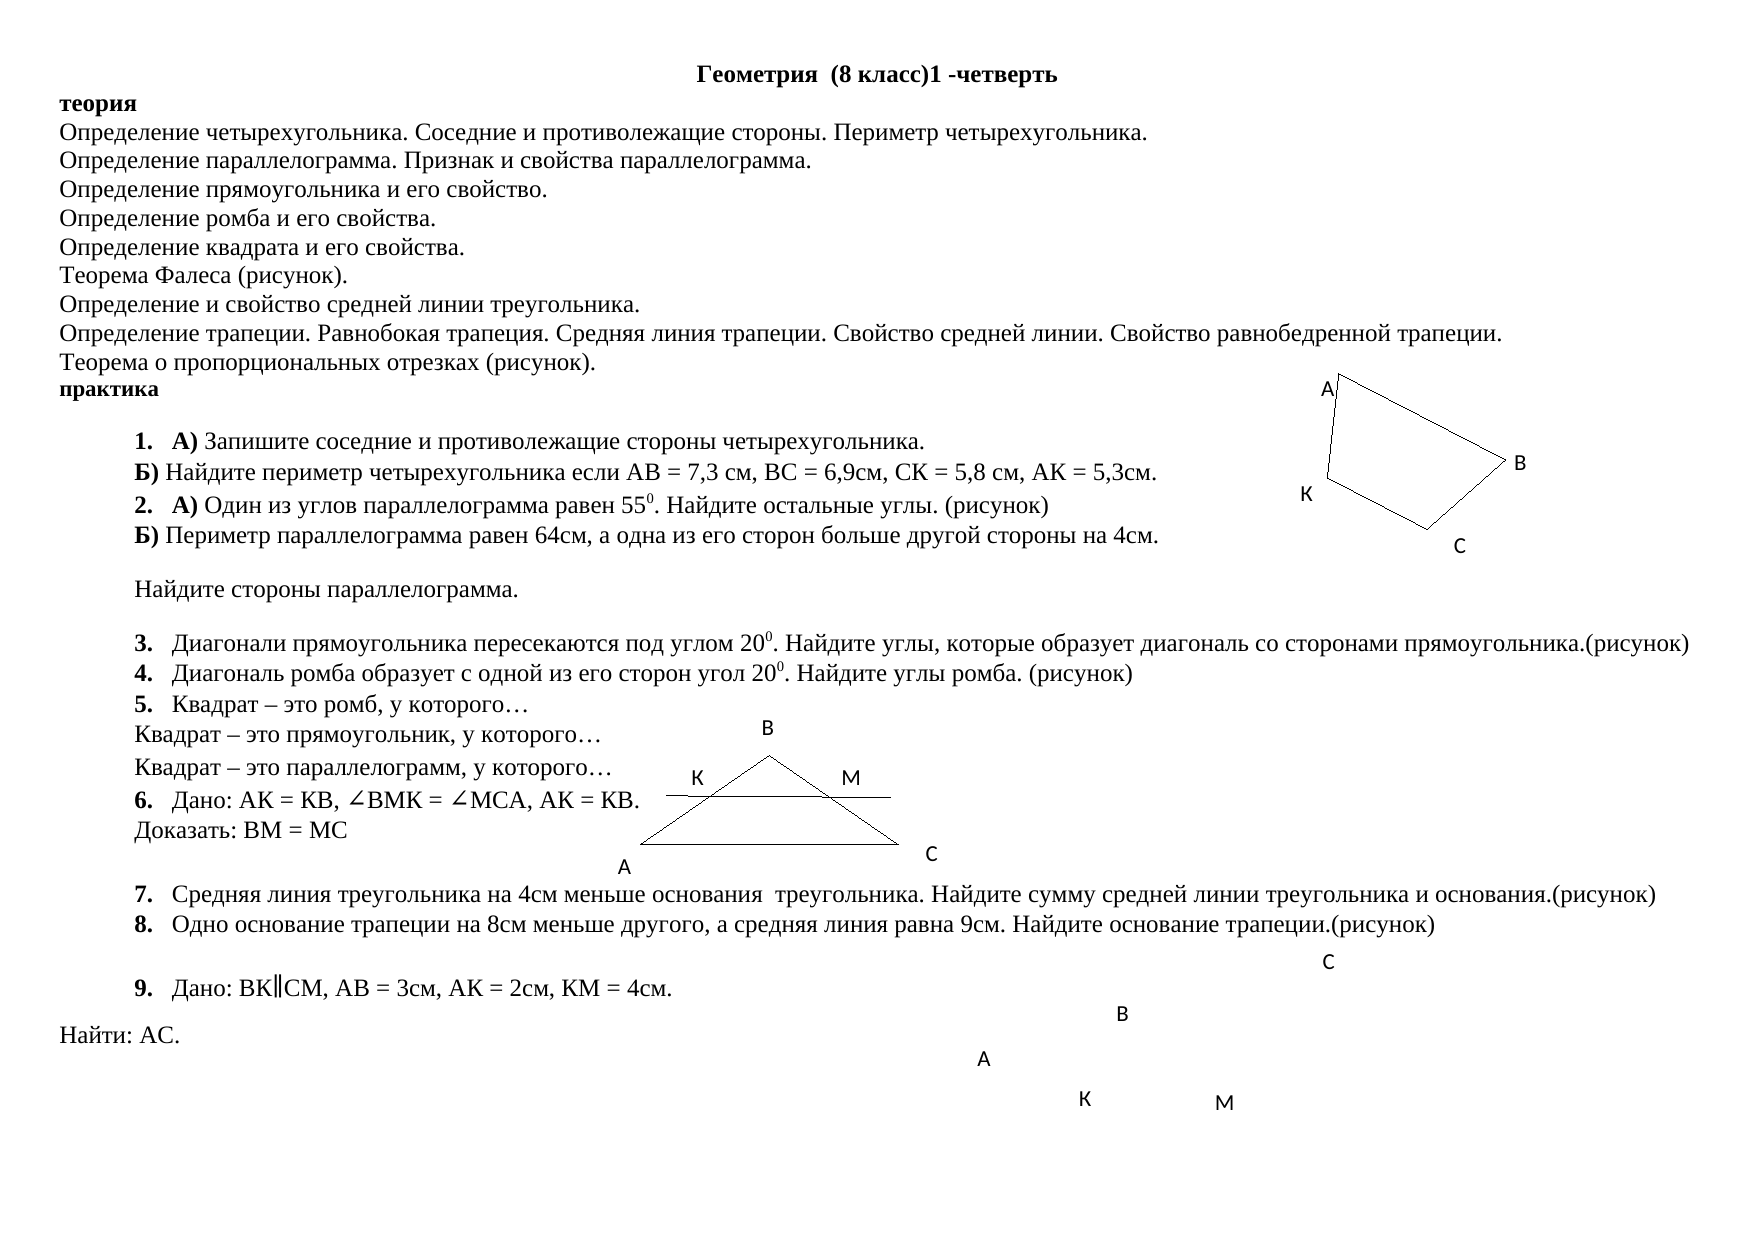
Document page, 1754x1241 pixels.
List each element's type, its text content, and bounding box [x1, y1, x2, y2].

list Квадрат – это ромб, у которого… [134, 689, 1695, 717]
list Диагонали прямоугольника пересекаются под углом 200. Найдите углы, которые образует диагональ со сторонами прямоугольника.(рисунок) [134, 628, 1695, 657]
list Квадрат – это параллелограмм, у которого… [134, 752, 1695, 781]
list Дано: АК = КВ, ВМК = МСА, АК = КВ. [134, 785, 1695, 814]
list Диагональ ромба образует с одной из его сторон угол 200. Найдите углы ромба. (рисунок) [134, 658, 1695, 687]
text Геометрия (8 класс)1 -четверть [59, 59, 1695, 88]
list Б) Найдите периметр четырехугольника если АВ = 7,3 см, ВС = 6,9см, СК = 5,8 см, АК = 5,3см. [134, 457, 1695, 486]
list А) Один из углов параллелограмма равен 550. Найдите остальные углы. (рисунок) [134, 490, 1695, 518]
list А) Запишите соседние и противолежащие стороны четырехугольника. [134, 426, 1695, 455]
text Найдите стороны параллелограмма. [59, 574, 1695, 603]
text Определение прямоугольника и его свойство. [59, 174, 1695, 203]
text практика [59, 375, 1695, 402]
text Определение квадрата и его свойства. [59, 232, 1695, 260]
list Квадрат – это прямоугольник, у которого… [134, 719, 1695, 748]
text Теорема о пропорциональных отрезках (рисунок). [59, 347, 1695, 375]
list Средняя линия треугольника на 4см меньше основания треугольника. Найдите сумму средней линии треугольника и основания.(рисунок) [134, 879, 1695, 908]
text Определение ромба и его свойства. [59, 203, 1695, 232]
list Дано: ВКСМ, АВ = 3см, АК = 2см, КМ = 4см. [134, 973, 1695, 1002]
text Определение параллелограмма. Признак и свойства параллелограмма. [59, 145, 1695, 174]
text Теорема Фалеса (рисунок). [59, 260, 1695, 289]
list Б) Периметр параллелограмма равен 64см, а одна из его сторон больше другой стороны на 4см. [134, 520, 1695, 549]
text теория [59, 88, 1695, 117]
list Доказать: ВМ = МС [134, 816, 1695, 844]
list Одно основание трапеции на 8см меньше другого, а средняя линия равна 9см. Найдите основание трапеции.(рисунок) [134, 909, 1695, 938]
text Определение трапеции. Равнобокая трапеция. Средняя линия трапеции. Свойство средней линии. Свойство равнобедренной трапеции. [59, 318, 1695, 347]
text Определение четырехугольника. Соседние и противолежащие стороны. Периметр четырехугольника. [59, 117, 1695, 145]
text Найти: АС. [59, 1020, 1695, 1049]
text Определение и свойство средней линии треугольника. [59, 289, 1695, 318]
